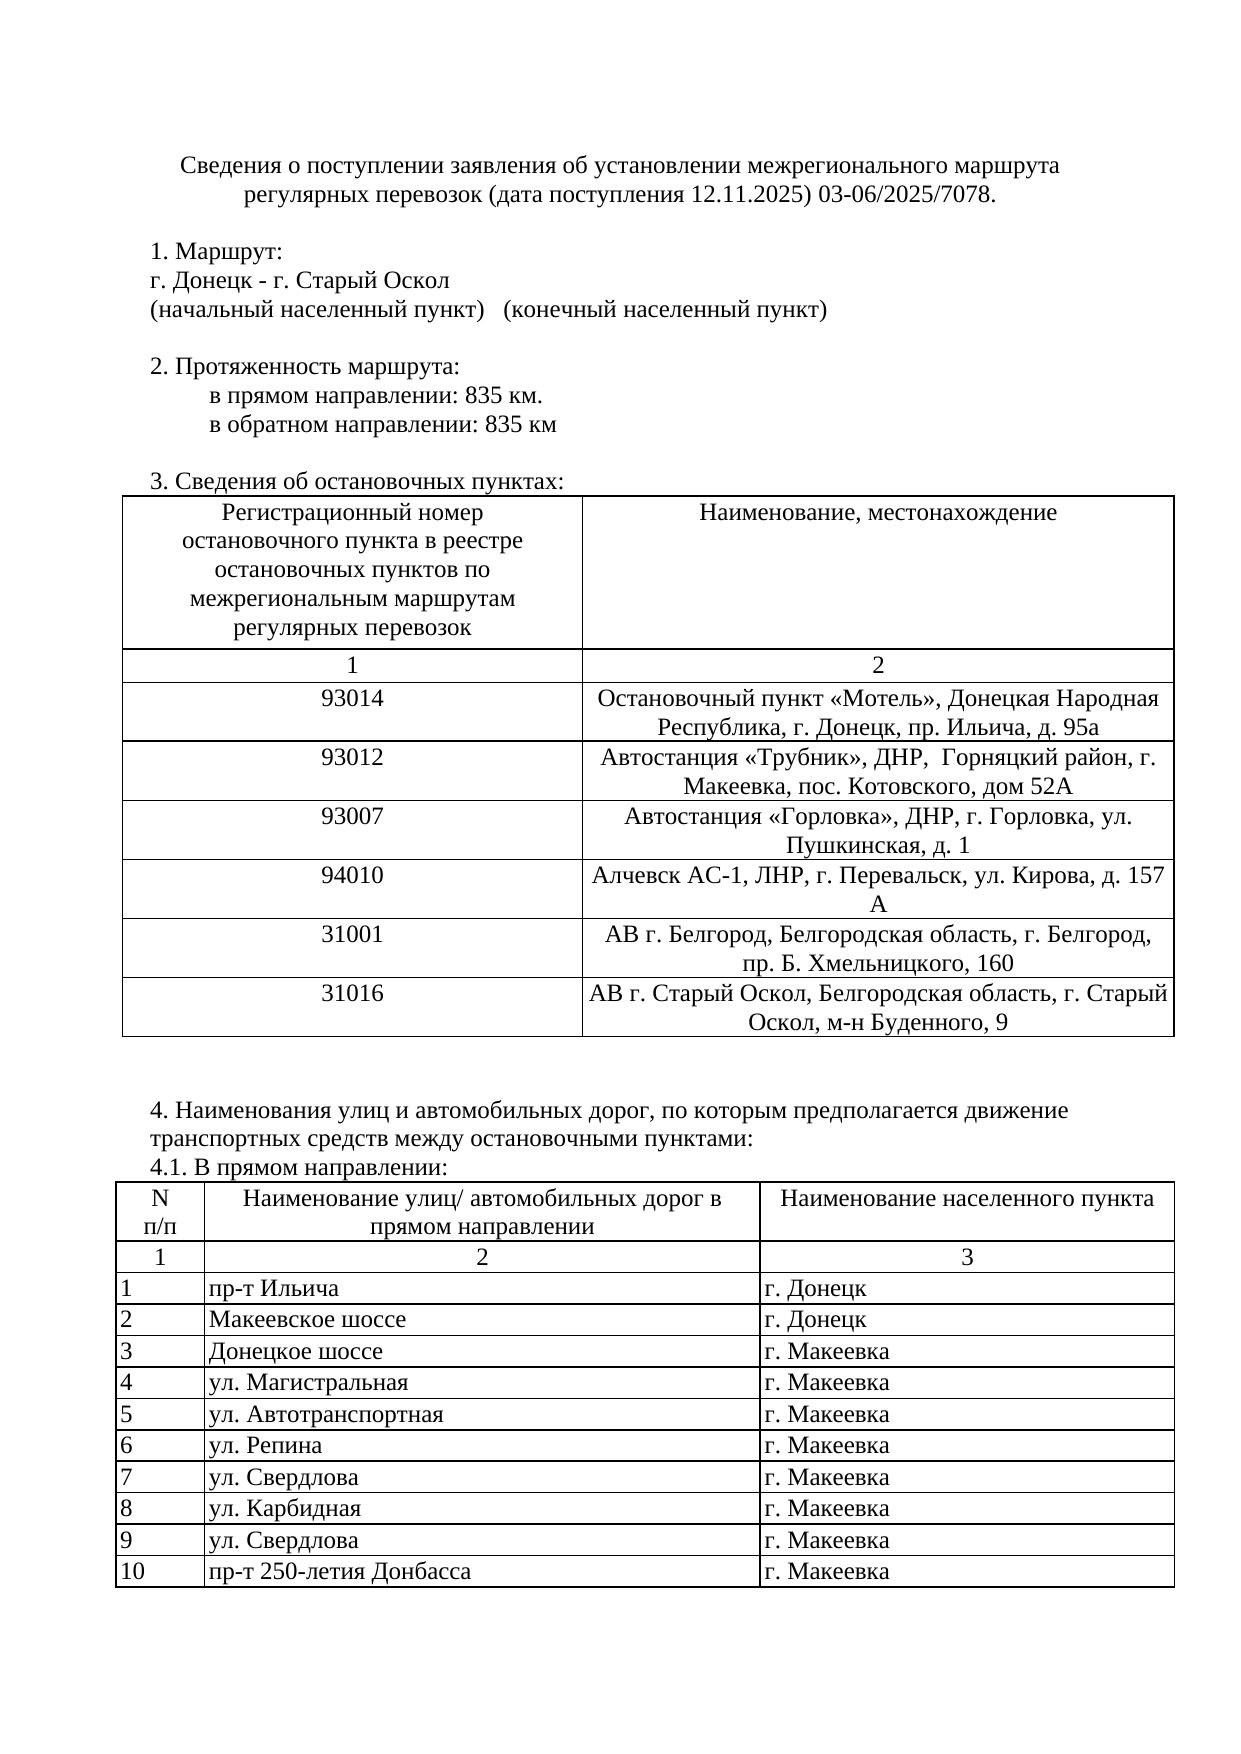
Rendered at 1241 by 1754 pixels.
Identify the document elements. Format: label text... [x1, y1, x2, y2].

table_cell ул. Свердлова [205, 1462, 759, 1492]
table_cell 2 [583, 650, 1173, 681]
table_cell 2 [205, 1242, 759, 1272]
table_header Наименование, местонахождение [583, 497, 1173, 648]
table_cell пр-т Ильича [205, 1273, 759, 1303]
table_cell г. Макеевка [761, 1525, 1174, 1555]
table_cell Остановочный пункт «Мотель», Донецкая Народная Республика, г. Донецк, пр. Ильича, д. 95а [583, 683, 1173, 740]
text (начальный населенный пункт) (конечный населенный пункт) [150, 294, 1090, 322]
table_cell 9 [117, 1525, 204, 1555]
table_cell Макеевское шоссе [205, 1305, 759, 1334]
table_header Регистрационный номер остановочного пункта в реестре остановочных пунктов по межрегиональным маршрутам регулярных перевозок [123, 497, 582, 648]
table_cell ул. Карбидная [205, 1493, 759, 1523]
text в обратном направлении: 835 км [150, 409, 1090, 437]
table_cell г. Макеевка [761, 1493, 1174, 1523]
table_cell ул. Свердлова [205, 1525, 759, 1555]
text 4.1. В прямом направлении: [150, 1152, 1090, 1181]
table_cell пр-т 250-летия Донбасса [205, 1556, 759, 1586]
table_cell АВ г. Белгород, Белгородская область, г. Белгород, пр. Б. Хмельницкого, 160 [583, 919, 1173, 977]
table_cell 4 [117, 1368, 204, 1397]
table_cell ул. Магистральная [205, 1368, 759, 1397]
table_cell г. Донецк [761, 1273, 1174, 1303]
table_cell 1 [117, 1273, 204, 1303]
table_cell Автостанция «Трубник», ДНР, Горняцкий район, г. Макеевка, пос. Котовского, дом 52А [583, 742, 1173, 799]
table_cell 3 [117, 1336, 204, 1366]
table_cell 3 [761, 1242, 1174, 1272]
text в прямом направлении: 835 км. [150, 380, 1090, 409]
table_header Наименование населенного пункта [761, 1183, 1174, 1240]
table_cell 93012 [123, 742, 582, 799]
text г. Донецк - г. Старый Оскол [150, 265, 1090, 294]
table_cell г. Макеевка [761, 1431, 1174, 1460]
table_cell 5 [117, 1399, 204, 1429]
table_cell г. Макеевка [761, 1462, 1174, 1492]
text 4. Наименования улиц и автомобильных дорог, по которым предполагается движение транспортных средств между остановочными пунктами: [150, 1095, 1090, 1152]
table_cell Автостанция «Горловка», ДНР, г. Горловка, ул. Пушкинская, д. 1 [583, 801, 1173, 858]
table_cell г. Макеевка [761, 1368, 1174, 1397]
table_cell Донецкое шоссе [205, 1336, 759, 1366]
table_cell 8 [117, 1493, 204, 1523]
table_cell г. Макеевка [761, 1336, 1174, 1366]
table_cell 10 [117, 1556, 204, 1586]
table_cell 1 [117, 1242, 204, 1272]
table_cell г. Макеевка [761, 1556, 1174, 1586]
table_cell 2 [117, 1305, 204, 1334]
table_cell 6 [117, 1431, 204, 1460]
table_cell Алчевск АС-1, ЛНР, г. Перевальск, ул. Кирова, д. 157 А [583, 860, 1173, 918]
table_cell 31016 [123, 978, 582, 1036]
table_header Наименование улиц/ автомобильных дорог в прямом направлении [205, 1183, 759, 1240]
text 1. Маршрут: [150, 236, 1090, 265]
table_cell 1 [123, 650, 582, 681]
text 3. Сведения об остановочных пунктах: [150, 466, 1090, 495]
table_cell г. Макеевка [761, 1399, 1174, 1429]
table_cell АВ г. Старый Оскол, Белгородская область, г. Старый Оскол, м-н Буденного, 9 [583, 978, 1173, 1036]
table_cell 31001 [123, 919, 582, 977]
text 2. Протяженность маршрута: [150, 351, 1090, 380]
table_header N п/п [117, 1183, 204, 1240]
text Сведения о поступлении заявления об установлении межрегионального маршрута регулярных перевозок (дата поступления 12.11.2025) 03-06/2025/7078. [150, 150, 1090, 207]
table_cell 93014 [123, 683, 582, 740]
table_cell 7 [117, 1462, 204, 1492]
table_cell ул. Репина [205, 1431, 759, 1460]
table_cell ул. Автотранспортная [205, 1399, 759, 1429]
table_cell г. Донецк [761, 1305, 1174, 1334]
table_cell 94010 [123, 860, 582, 918]
table_cell 93007 [123, 801, 582, 858]
